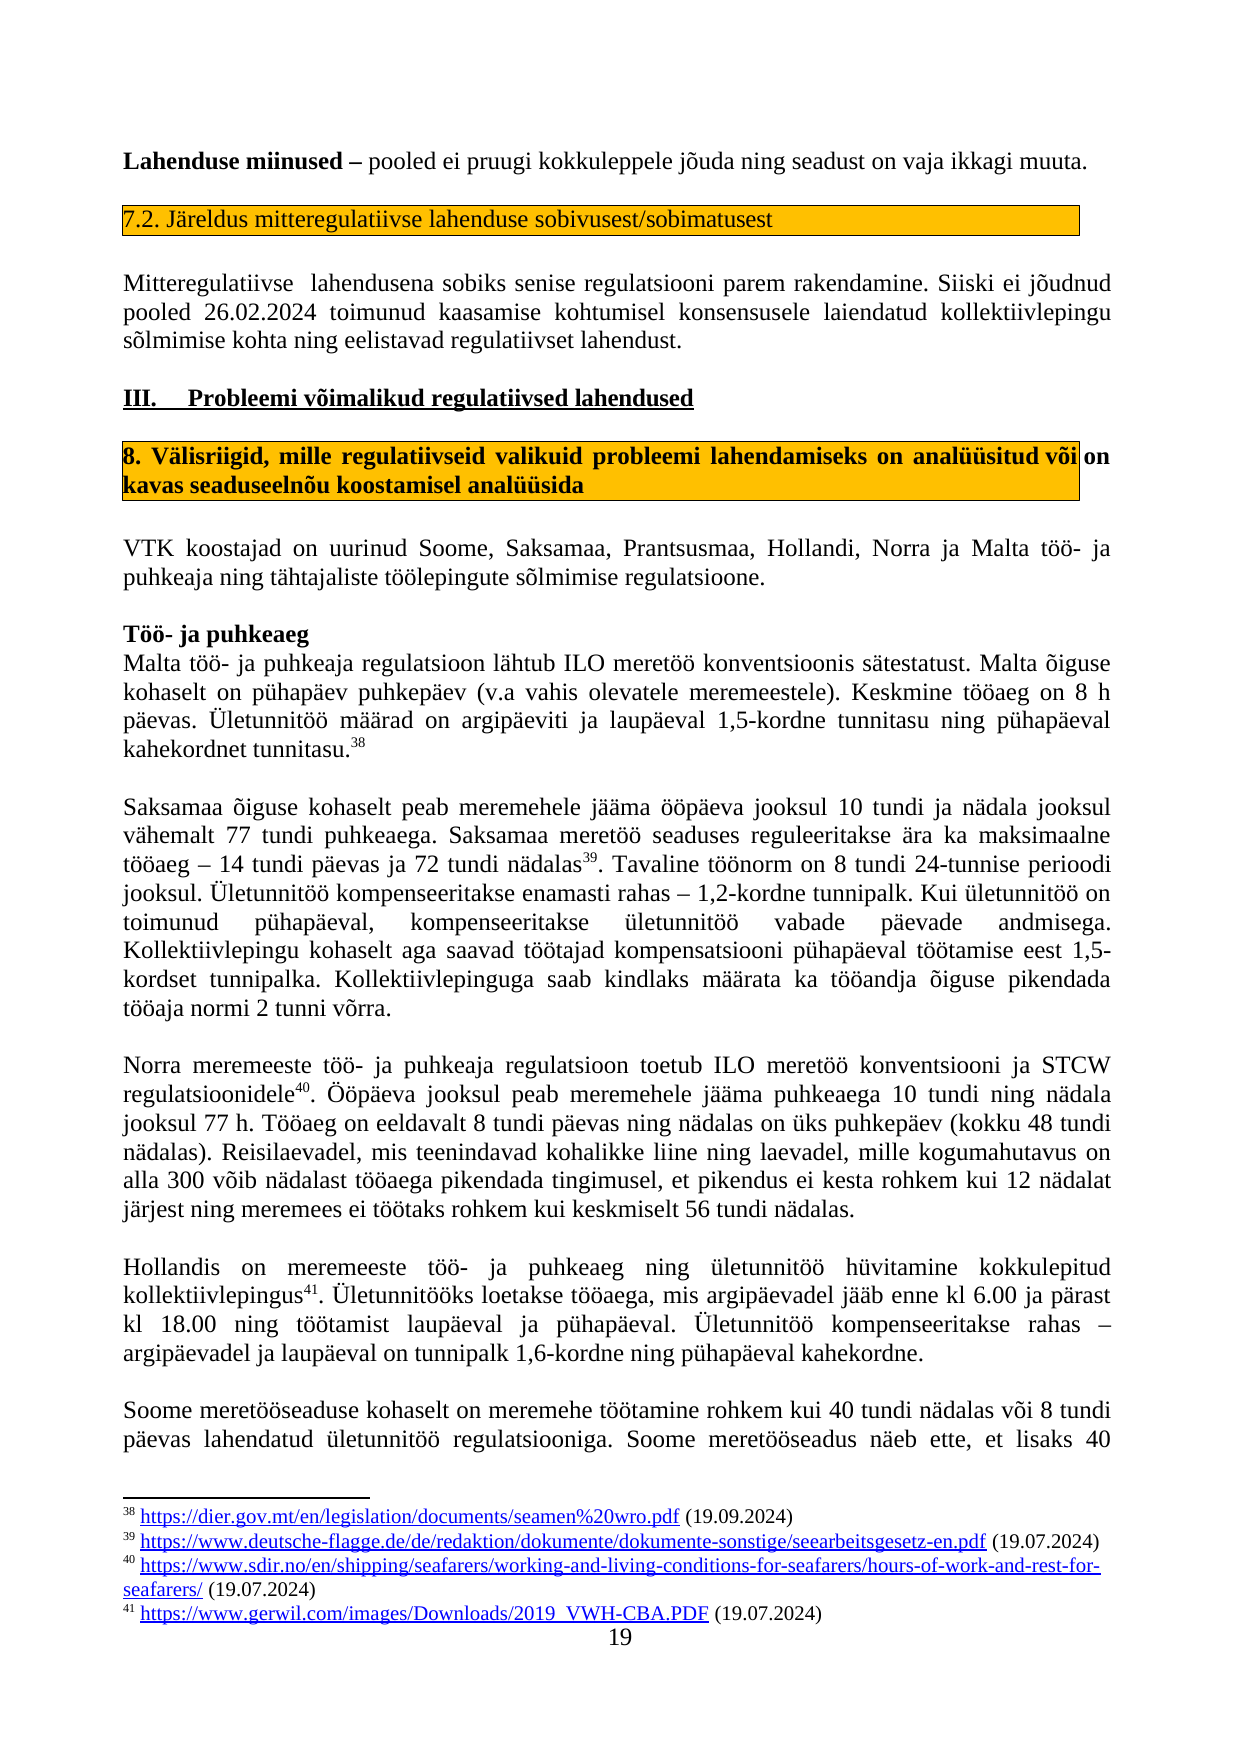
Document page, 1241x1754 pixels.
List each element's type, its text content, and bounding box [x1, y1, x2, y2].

text Lahenduse miinused – pooled ei pruugi kokkuleppele jõuda ning seadust on vaja ikkagi muuta. [123, 146, 1112, 174]
text Hollandis on meremeeste töö- ja puhkeaeg ning ületunnitöö hüvitamine kokkulepitud kollektiivlepingus. Ületunnitööks loetakse tööaega, mis argipäevadel jääb enne kl 6.00 ja pärast kl 18.00 ning töötamist laupäeval ja pühapäeval. Ületunnitöö kompenseeritakse rahas – argipäevadel ja laupäeval on tunnipalk 1,6-kordne ning pühapäeval kahekordne. [123, 1252, 1112, 1367]
text Mitteregulatiivse lahendusena sobiks senise regulatsiooni parem rakendamine. Siiski ei jõudnud pooled 26.02.2024 toimunud kaasamise kohtumisel konsensusele laiendatud kollektiivlepingu sõlmimise kohta ning eelistavad regulatiivset lahendust. [123, 230, 1112, 354]
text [123, 1396, 1112, 1453]
text Norra meremeeste töö- ja puhkeaja regulatsioon toetub ILO meretöö konventsiooni ja STCW regulatsioonidele. Ööpäeva jooksul peab meremehele jääma puhkeaega 10 tundi ning nädala jooksul 77 h. Tööaeg on eeldavalt 8 tundi päevas ning nädalas on üks puhkepäev (kokku 48 tundi nädalas). Reisilaevadel, mis teenindavad kohalikke liine ning laevadel, mille kogumahutavus on alla 300 võib nädalast tööaega pikendada tingimusel, et pikendus ei kesta rohkem kui 12 nädalat järjest ning meremees ei töötaks rohkem kui keskmiselt 56 tundi nädalas. [123, 1051, 1112, 1223]
list Probleemi võimalikud regulatiivsed lahendused [123, 383, 1112, 412]
text Töö- ja puhkeaeg [123, 619, 1112, 648]
text Saksamaa õiguse kohaselt peab meremehele jääma ööpäeva jooksul 10 tundi ja nädala jooksul vähemalt 77 tundi puhkeaega. Saksamaa meretöö seaduses reguleeritakse ära ka maksimaalne tööaeg – 14 tundi päevas ja 72 tundi nädalas. Tavaline töönorm on 8 tundi 24-tunnise perioodi jooksul. Ületunnitöö kompenseeritakse enamasti rahas – 1,2-kordne tunnipalk. Kui ületunnitöö on toimunud pühapäeval, kompenseeritakse ületunnitöö vabade päevade andmisega. Kollektiivlepingu kohaselt aga saavad töötajad kompensatsiooni pühapäeval töötamise eest 1,5- kordset tunnipalka. Kollektiivlepinguga saab kindlaks määrata ka tööandja õiguse pikendada tööaja normi 2 tunni võrra. [123, 792, 1112, 1022]
text Malta töö- ja puhkeaja regulatsioon lähtub ILO meretöö konventsioonis sätestatust. Malta õiguse kohaselt on pühapäev puhkepäev (v.a vahis olevatele meremeestele). Keskmine tööaeg on 8 h päevas. Ületunnitöö määrad on argipäeviti ja laupäeval 1,5-kordne tunnitasu ning pühapäeval kahekordnet tunnitasu. [123, 648, 1112, 763]
text VTK koostajad on uurinud Soome, Saksamaa, Prantsusmaa, Hollandi, Norra ja Malta töö- ja puhkeaja ning tähtajaliste töölepingute sõlmimise regulatsioone. [123, 533, 1112, 591]
